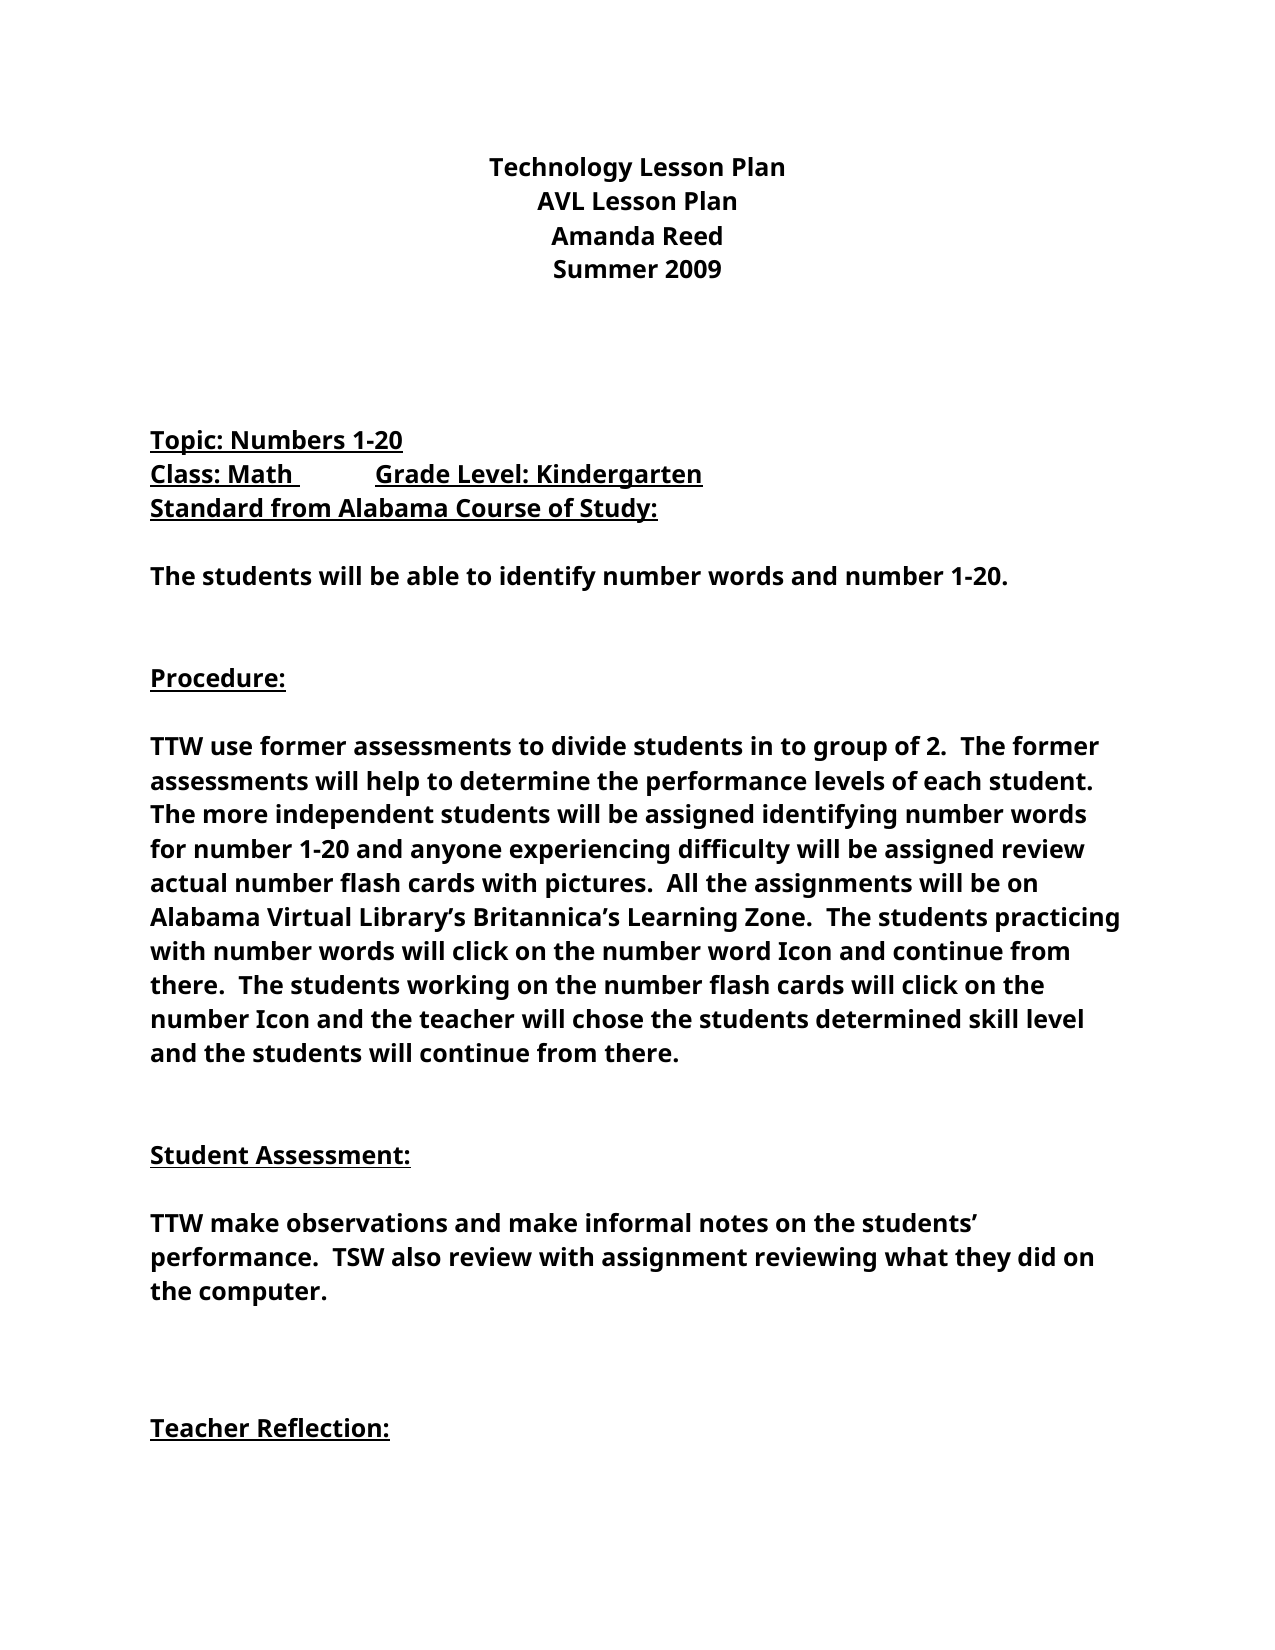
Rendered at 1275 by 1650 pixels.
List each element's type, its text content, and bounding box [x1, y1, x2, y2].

text Student Assessment: [150, 1138, 1125, 1172]
text TTW use former assessments to divide students in to group of 2. The former assessments will help to determine the performance levels of each student. The more independent students will be assigned identifying number words for number 1-20 and anyone experiencing difficulty will be assigned review actual number flash cards with pictures. All the assignments will be on Alabama Virtual Library’s Britannica’s Learning Zone. The students practicing with number words will click on the number word Icon and continue from there. The students working on the number flash cards will click on the number Icon and the teacher will chose the students determined skill level and the students will continue from there. [150, 729, 1125, 1070]
text Summer 2009 [150, 252, 1125, 286]
text Teacher Reflection: [150, 1410, 1125, 1444]
text TTW make observations and make informal notes on the students’ performance. TSW also review with assignment reviewing what they did on the computer. [150, 1206, 1125, 1308]
text Technology Lesson Plan [150, 150, 1125, 184]
text Standard from Alabama Course of Study: [150, 491, 1125, 525]
text Procedure: [150, 661, 1125, 695]
text Amanda Reed [150, 218, 1125, 252]
text Topic: Numbers 1-20 [150, 422, 1125, 457]
text The students will be able to identify number words and number 1-20. [150, 559, 1125, 593]
text AVL Lesson Plan [150, 184, 1125, 218]
text Class: Math Grade Level: Kindergarten [150, 457, 1125, 491]
